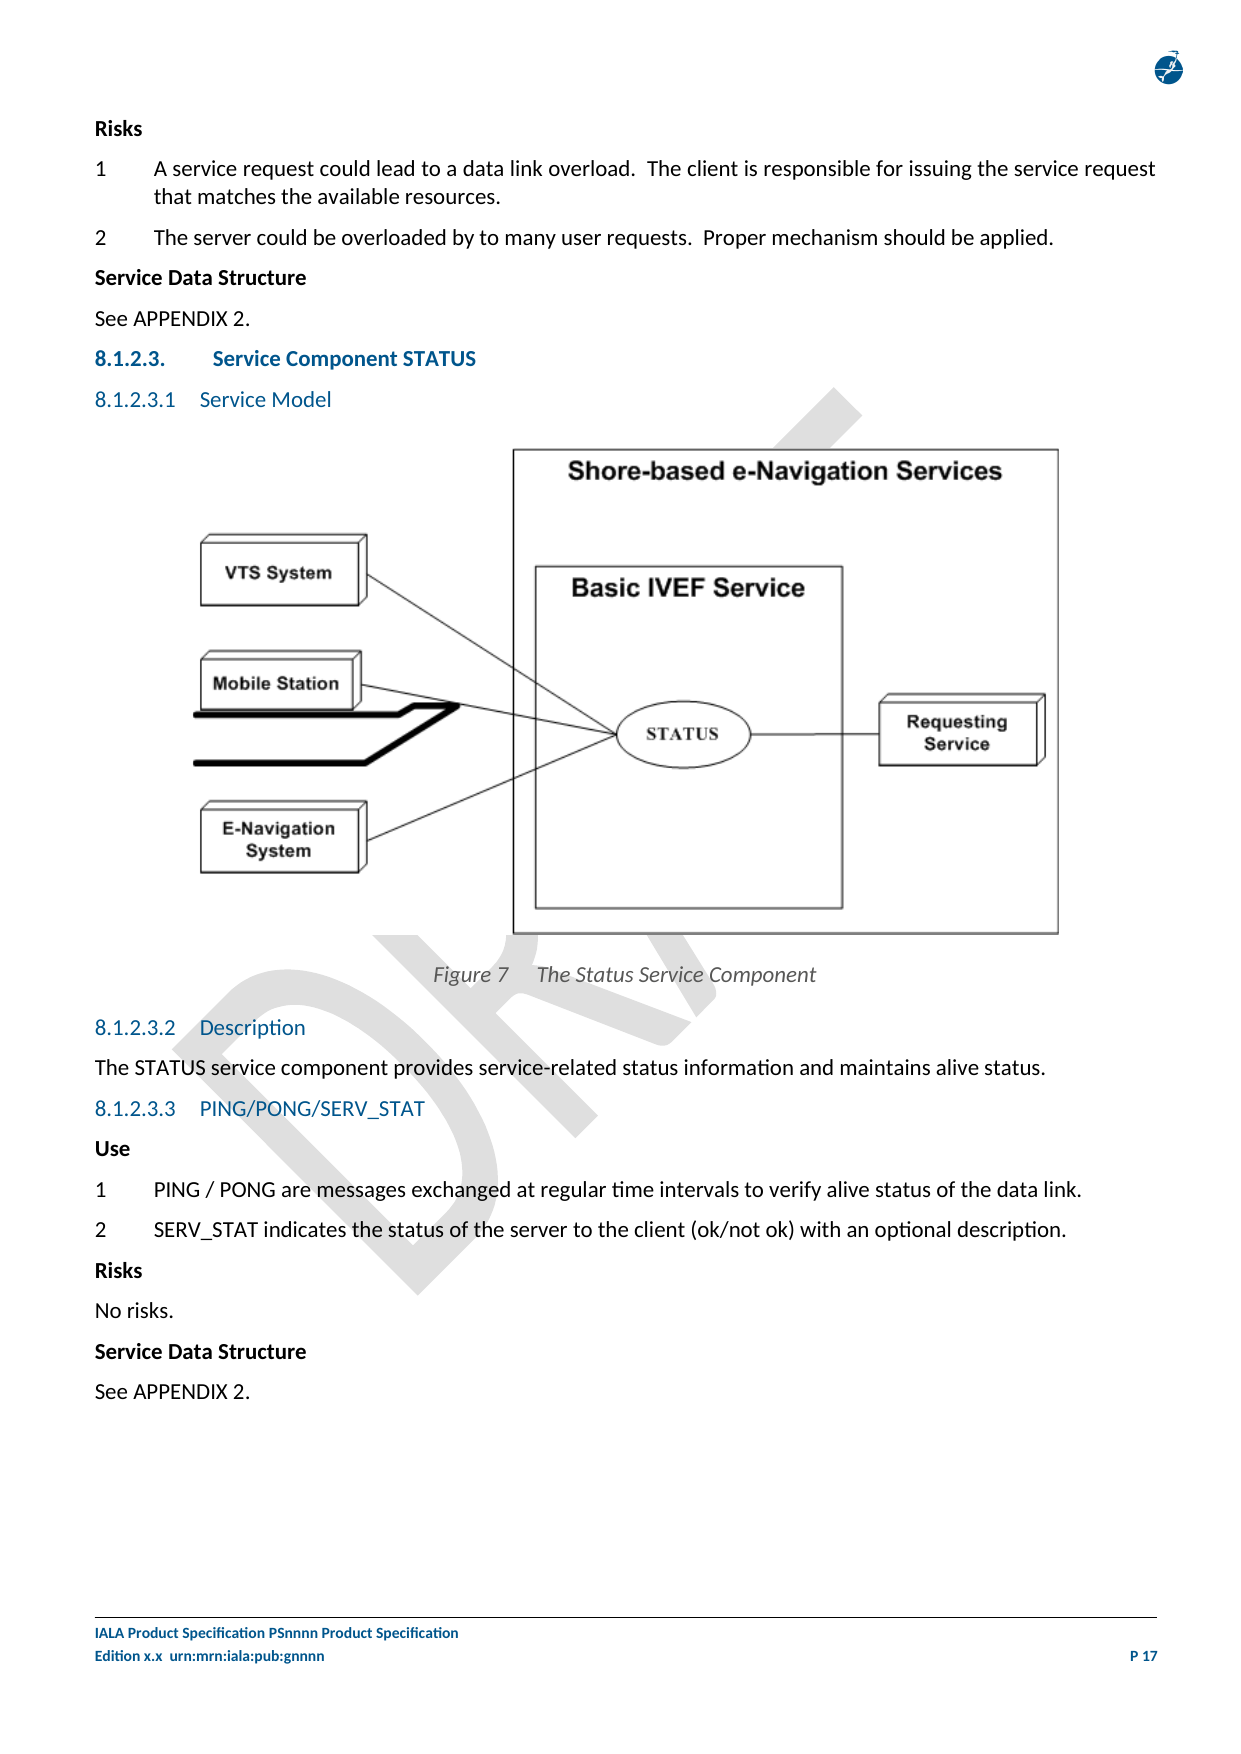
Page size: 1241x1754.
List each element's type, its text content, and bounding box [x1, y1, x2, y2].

subtitle PING/PONG/SERV_STAT [94, 1094, 1157, 1122]
text The STATUS service component provides service-related status information and maintains alive status. [94, 1053, 1157, 1081]
picture [1123, 0, 1241, 119]
text The Status Service Component [94, 960, 1157, 988]
text Risks [94, 114, 1157, 142]
subtitle Service Model [94, 385, 1157, 413]
list PING / PONG are messages exchanged at regular time intervals to verify alive status of the data link. [94, 1175, 1157, 1203]
subtitle Service Component STATUS [94, 344, 1157, 372]
text Use [94, 1134, 1157, 1162]
text Service Data Structure [94, 263, 1157, 291]
text See APPENDIX 1. [94, 304, 1157, 332]
list A service request could lead to a data link overload. The client is responsible for issuing the service request that matches the available resources. [94, 154, 1157, 210]
text See APPENDIX 1. [94, 1377, 1157, 1405]
picture [192, 448, 1059, 935]
text No risks. [94, 1296, 1157, 1324]
text Service Data Structure [94, 1337, 1157, 1365]
subtitle Description [94, 1013, 1157, 1041]
text Risks [94, 1256, 1157, 1284]
list SERV_STAT indicates the status of the server to the client (ok/not ok) with an optional description. [94, 1215, 1157, 1243]
list The server could be overloaded by to many user requests. Proper mechanism should be applied. [94, 223, 1157, 251]
